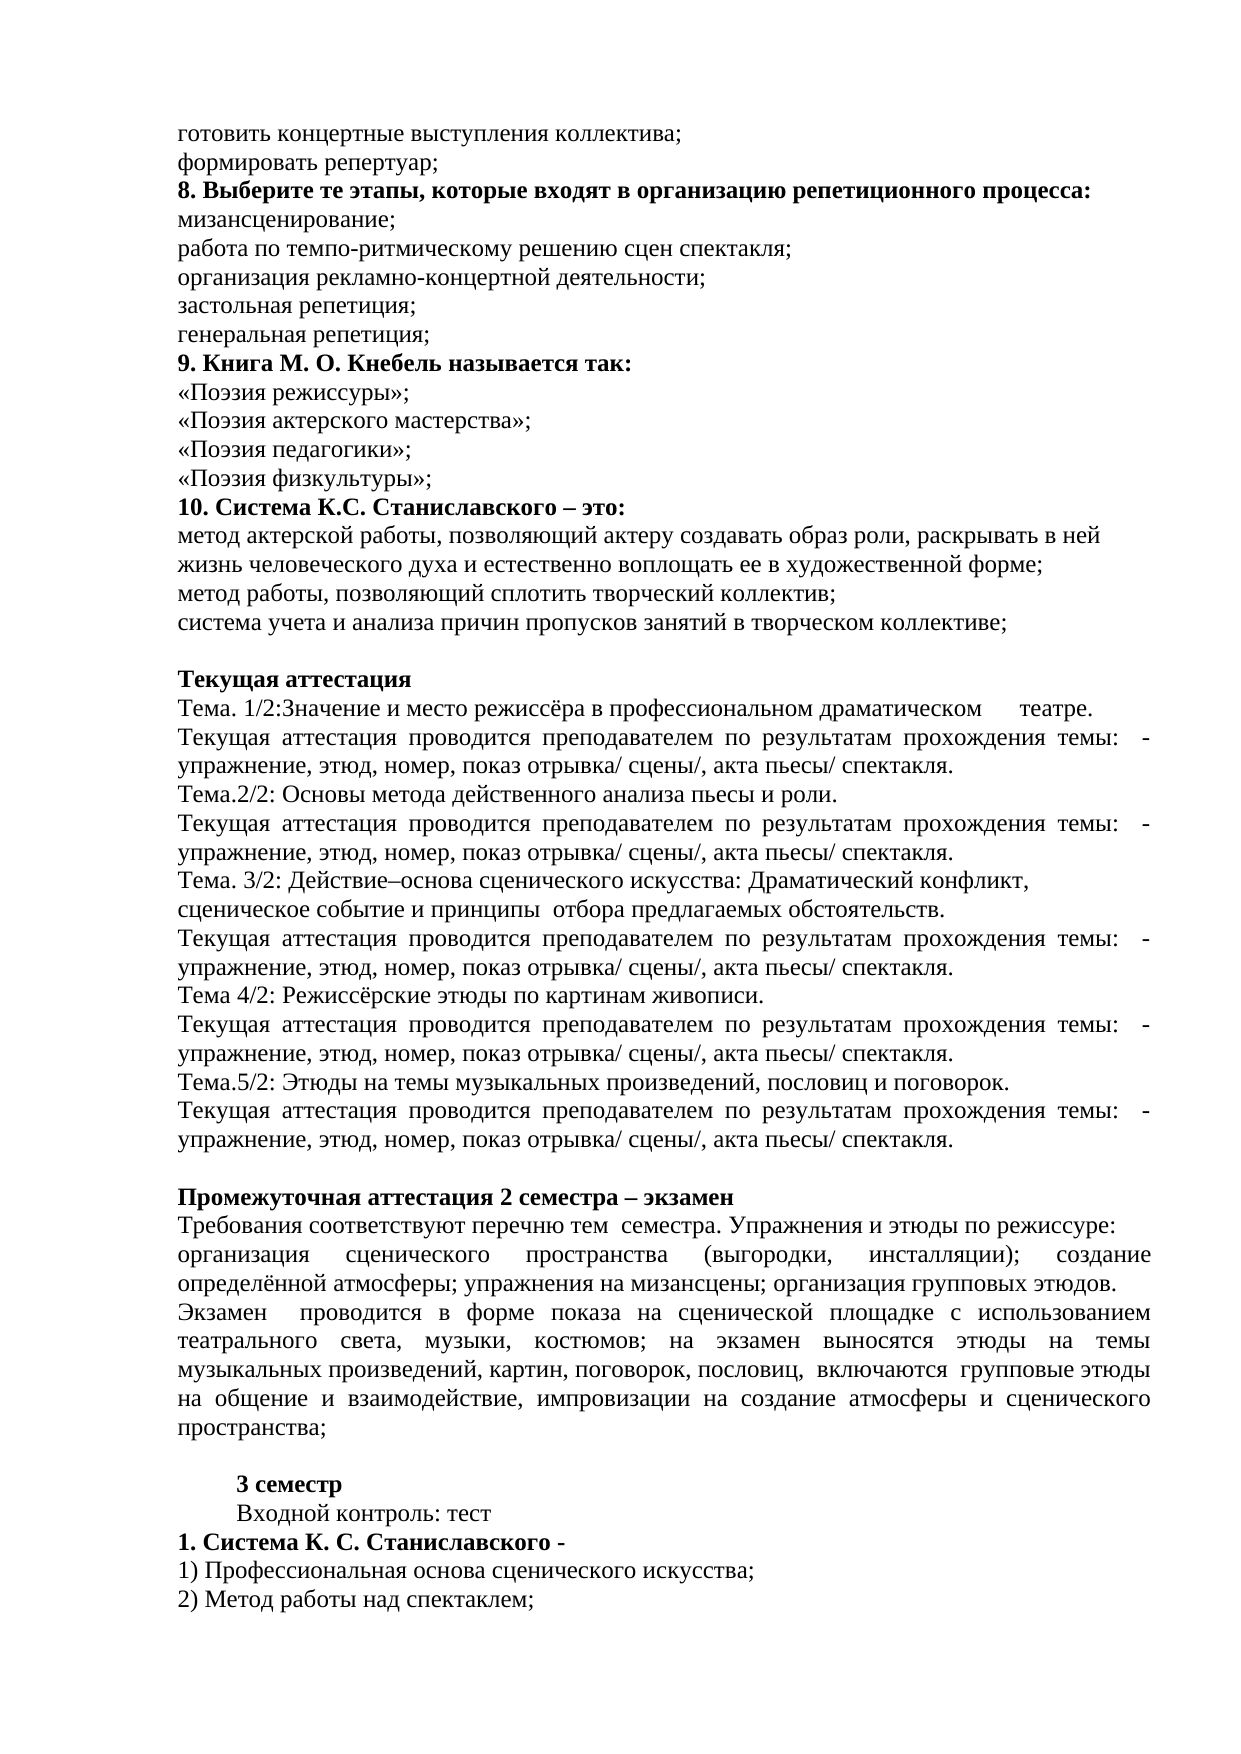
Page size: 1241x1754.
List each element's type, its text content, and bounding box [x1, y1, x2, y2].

text Тема 4/2: Режиссёрские этюды по картинам живописи. [177, 981, 1152, 1009]
text Тема. 1/2:Значение и место режиссёра в профессиональном драматическом театре. [177, 693, 1152, 722]
text Тема.2/2: Основы метода действенного анализа пьесы и роли. [177, 779, 1152, 808]
text Текущая аттестация проводится преподавателем по результатам прохождения темы: -упражнение, этюд, номер, показ отрывка/ сцены/, акта пьесы/ спектакля. [177, 722, 1152, 779]
text Текущая аттестация проводится преподавателем по результатам прохождения темы: -упражнение, этюд, номер, показ отрывка/ сцены/, акта пьесы/ спектакля. [177, 808, 1152, 866]
text Промежуточная аттестация 2 семестра – экзамен [177, 1182, 1152, 1211]
text Текущая аттестация проводится преподавателем по результатам прохождения темы: -упражнение, этюд, номер, показ отрывка/ сцены/, акта пьесы/ спектакля. [177, 1096, 1152, 1153]
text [177, 118, 1152, 636]
text 2) Метод работы над спектаклем; [177, 1584, 1152, 1613]
text Текущая аттестация проводится преподавателем по результатам прохождения темы: -упражнение, этюд, номер, показ отрывка/ сцены/, акта пьесы/ спектакля. [177, 923, 1152, 981]
text Тема. 3/2: Действие–основа сценического искусства: Драматический конфликт, сценическое событие и принципы отбора предлагаемых обстоятельств. [177, 866, 1152, 923]
text Входной контроль: тест [177, 1498, 1152, 1527]
text 1. Система К. С. Станиславского - [177, 1527, 1152, 1556]
list организация сценического пространства (выгородки, инсталляции); создание определённой атмосферы; упражнения на мизансцены; организация групповых этюдов. [177, 1239, 1152, 1297]
text 1) Профессиональная основа сценического искусства; [177, 1556, 1152, 1584]
text Тема.5/2: Этюды на темы музыкальных произведений, пословиц и поговорок. [177, 1067, 1152, 1096]
text 3 семестр [177, 1469, 1152, 1498]
list Экзамен проводится в форме показа на сценической площадке с использованием театрального света, музыки, костюмов; на экзамен выносятся этюды на темы музыкальных произведений, картин, поговорок, пословиц, включаются групповые этюды на общение и взаимодействие, импровизации на создание атмосферы и сценического пространства; [177, 1297, 1152, 1441]
text Текущая аттестация проводится преподавателем по результатам прохождения темы: -упражнение, этюд, номер, показ отрывка/ сцены/, акта пьесы/ спектакля. [177, 1009, 1152, 1067]
text Требования соответствуют перечню тем семестра. Упражнения и этюды по режиссуре: [177, 1211, 1152, 1239]
text Текущая аттестация [177, 664, 1152, 693]
